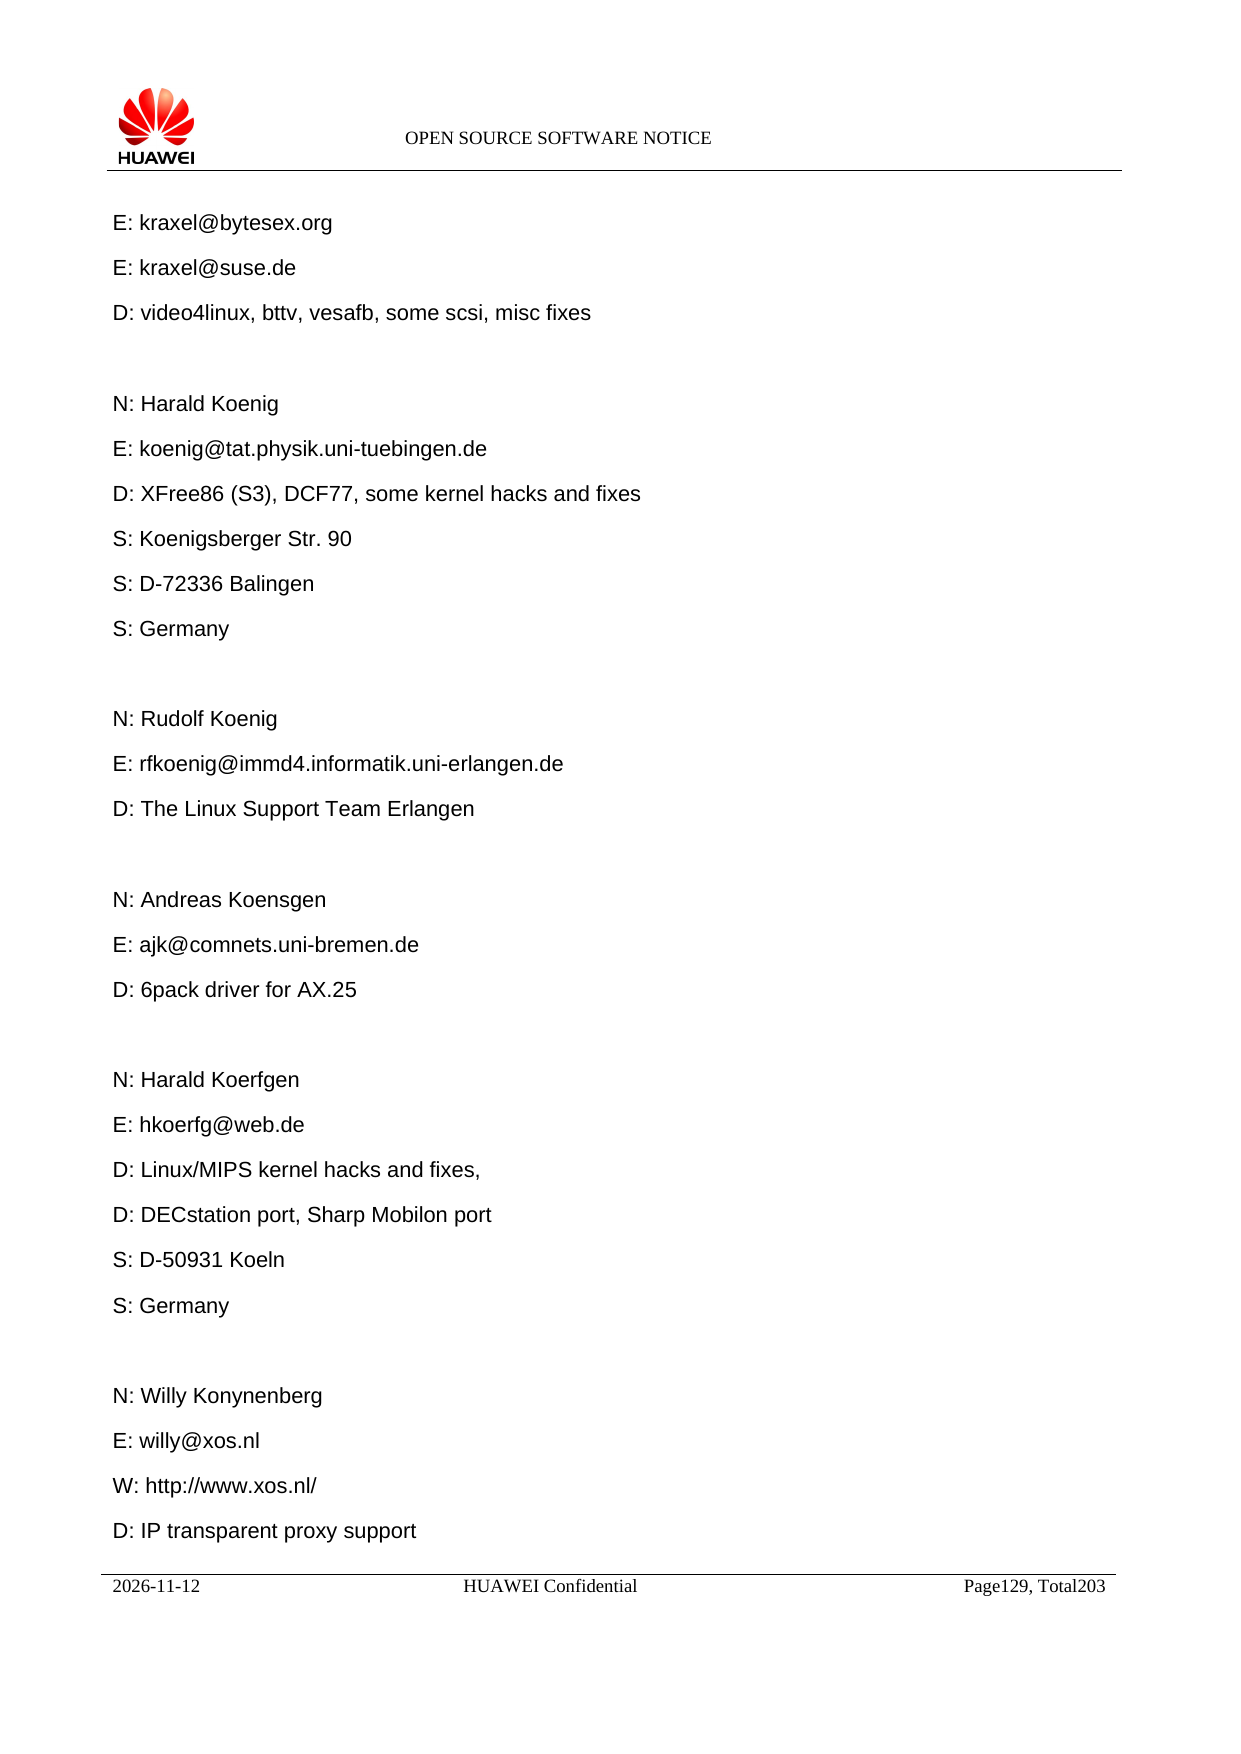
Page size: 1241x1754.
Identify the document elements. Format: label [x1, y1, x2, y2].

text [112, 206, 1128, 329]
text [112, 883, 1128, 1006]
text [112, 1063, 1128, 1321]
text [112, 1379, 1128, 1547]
picture [118, 88, 194, 164]
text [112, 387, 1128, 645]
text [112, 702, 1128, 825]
